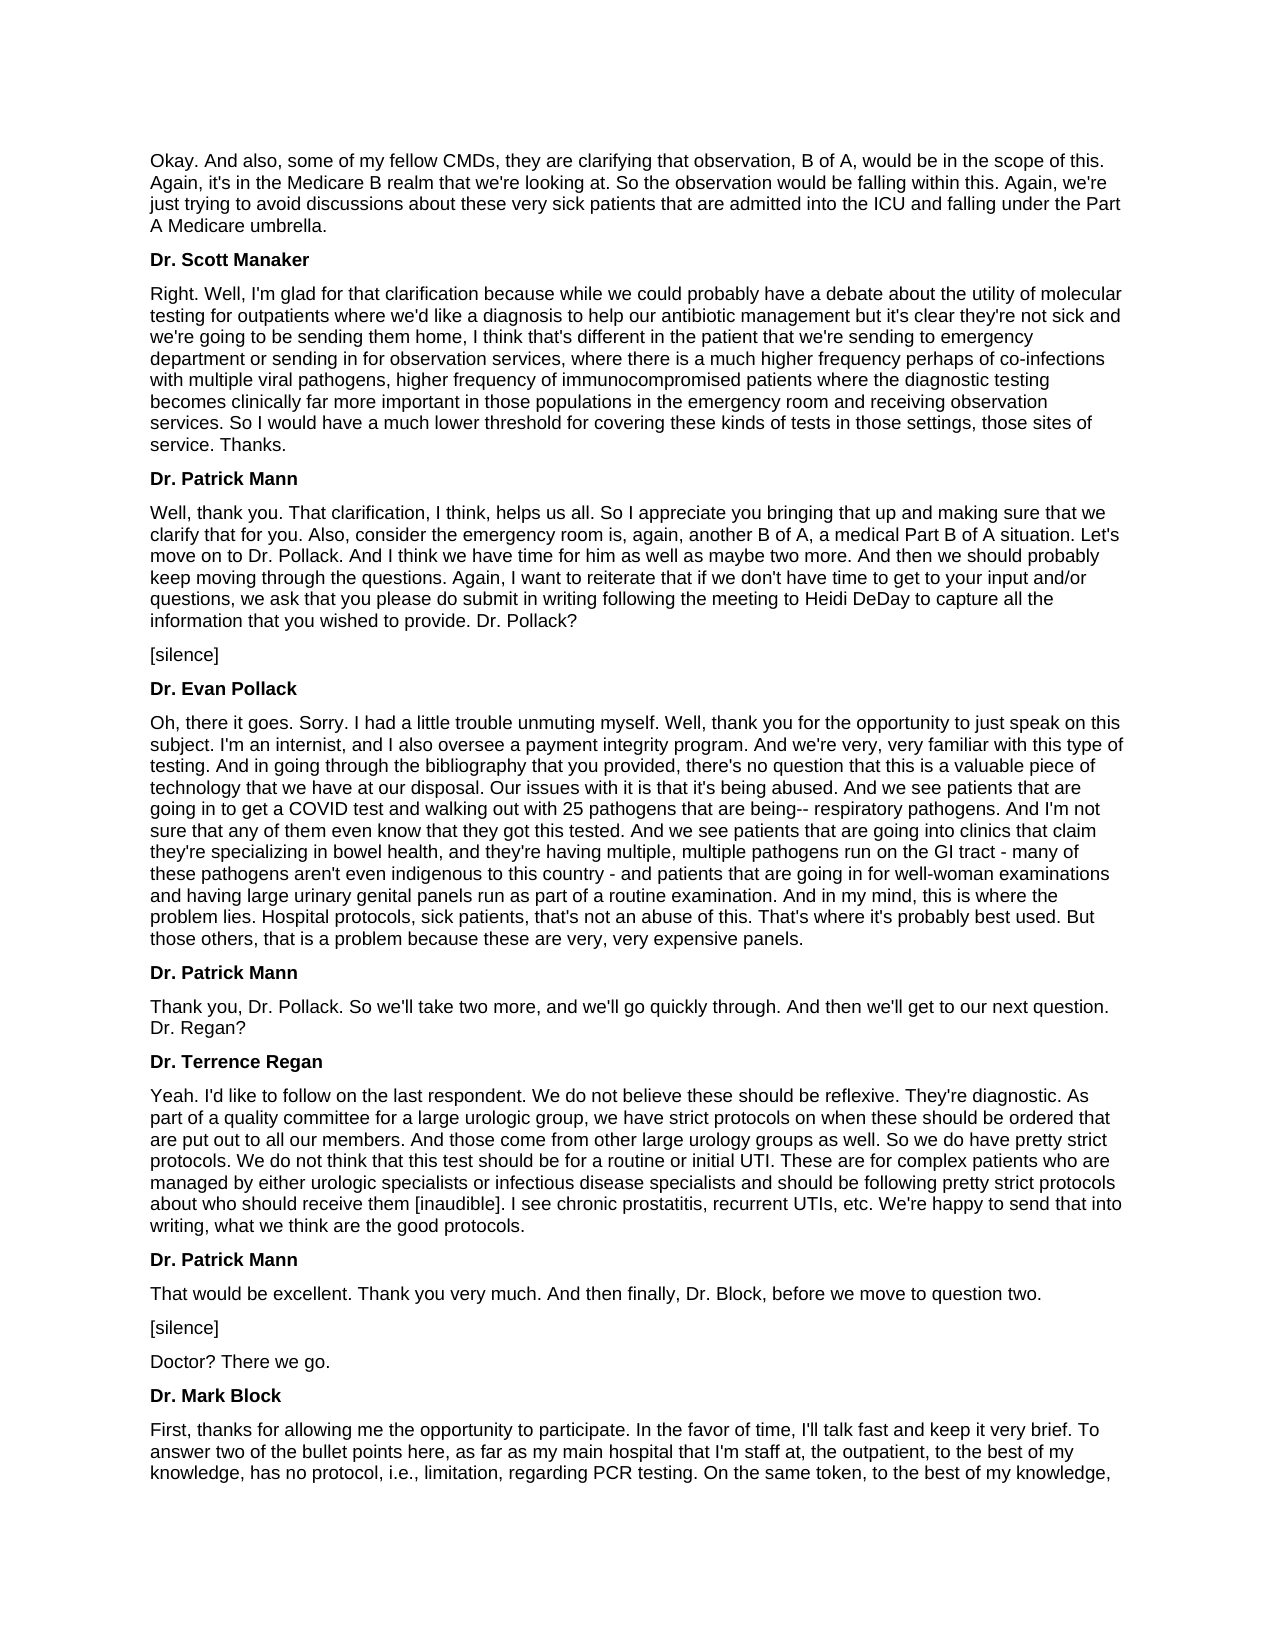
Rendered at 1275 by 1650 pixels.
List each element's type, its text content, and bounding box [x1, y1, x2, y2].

text Okay. And also, some of my fellow CMDs, they are clarifying that observation, B of A, would be in the scope of this. Again, it's in the Medicare B realm that we're looking at. So the observation would be falling within this. Again, we're just trying to avoid discussions about these very sick patients that are admitted into the ICU and falling under the Part A Medicare umbrella. [150, 150, 1125, 236]
text [silence] [150, 1317, 1125, 1338]
text Dr. Patrick Mann [150, 1249, 1125, 1270]
text That would be excellent. Thank you very much. And then finally, Dr. Block, before we move to question two. [150, 1283, 1125, 1304]
text Doctor? There we go. [150, 1351, 1125, 1372]
text [silence] [150, 644, 1125, 665]
text Thank you, Dr. Pollack. So we'll take two more, and we'll go quickly through. And then we'll get to our next question. Dr. Regan? [150, 996, 1125, 1039]
text Dr. Scott Manaker [150, 249, 1125, 270]
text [150, 1419, 1125, 1484]
text Dr. Patrick Mann [150, 962, 1125, 983]
text Dr. Evan Pollack [150, 678, 1125, 699]
text Well, thank you. That clarification, I think, helps us all. So I appreciate you bringing that up and making sure that we clarify that for you. Also, consider the emergency room is, again, another B of A, a medical Part B of A situation. Let's move on to Dr. Pollack. And I think we have time for him as well as maybe two more. And then we should probably keep moving through the questions. Again, I want to reiterate that if we don't have time to get to your input and/or questions, we ask that you please do submit in writing following the meeting to Heidi DeDay to capture all the information that you wished to provide. Dr. Pollack? [150, 502, 1125, 631]
text Dr. Patrick Mann [150, 468, 1125, 489]
text Oh, there it goes. Sorry. I had a little trouble unmuting myself. Well, thank you for the opportunity to just speak on this subject. I'm an internist, and I also oversee a payment integrity program. And we're very, very familiar with this type of testing. And in going through the bibliography that you provided, there's no question that this is a valuable piece of technology that we have at our disposal. Our issues with it is that it's being abused. And we see patients that are going in to get a COVID test and walking out with 25 pathogens that are being-- respiratory pathogens. And I'm not sure that any of them even know that they got this tested. And we see patients that are going into clinics that claim they're specializing in bowel health, and they're having multiple, multiple pathogens run on the GI tract - many of these pathogens aren't even indigenous to this country - and patients that are going in for well-woman examinations and having large urinary genital panels run as part of a routine examination. And in my mind, this is where the problem lies. Hospital protocols, sick patients, that's not an abuse of this. That's where it's probably best used. But those others, that is a problem because these are very, very expensive panels. [150, 712, 1125, 949]
text Dr. Terrence Regan [150, 1051, 1125, 1073]
text Dr. Mark Block [150, 1385, 1125, 1407]
text Yeah. I'd like to follow on the last respondent. We do not believe these should be reflexive. They're diagnostic. As part of a quality committee for a large urologic group, we have strict protocols on when these should be ordered that are put out to all our members. And those come from other large urology groups as well. So we do have pretty strict protocols. We do not think that this test should be for a routine or initial UTI. These are for complex patients who are managed by either urologic specialists or infectious disease specialists and should be following pretty strict protocols about who should receive them [inaudible]. I see chronic prostatitis, recurrent UTIs, etc. We're happy to send that into writing, what we think are the good protocols. [150, 1085, 1125, 1236]
text Right. Well, I'm glad for that clarification because while we could probably have a debate about the utility of molecular testing for outpatients where we'd like a diagnosis to help our antibiotic management but it's clear they're not sick and we're going to be sending them home, I think that's different in the patient that we're sending to emergency department or sending in for observation services, where there is a much higher frequency perhaps of co-infections with multiple viral pathogens, higher frequency of immunocompromised patients where the diagnostic testing becomes clinically far more important in those populations in the emergency room and receiving observation services. So I would have a much lower threshold for covering these kinds of tests in those settings, those sites of service. Thanks. [150, 283, 1125, 455]
